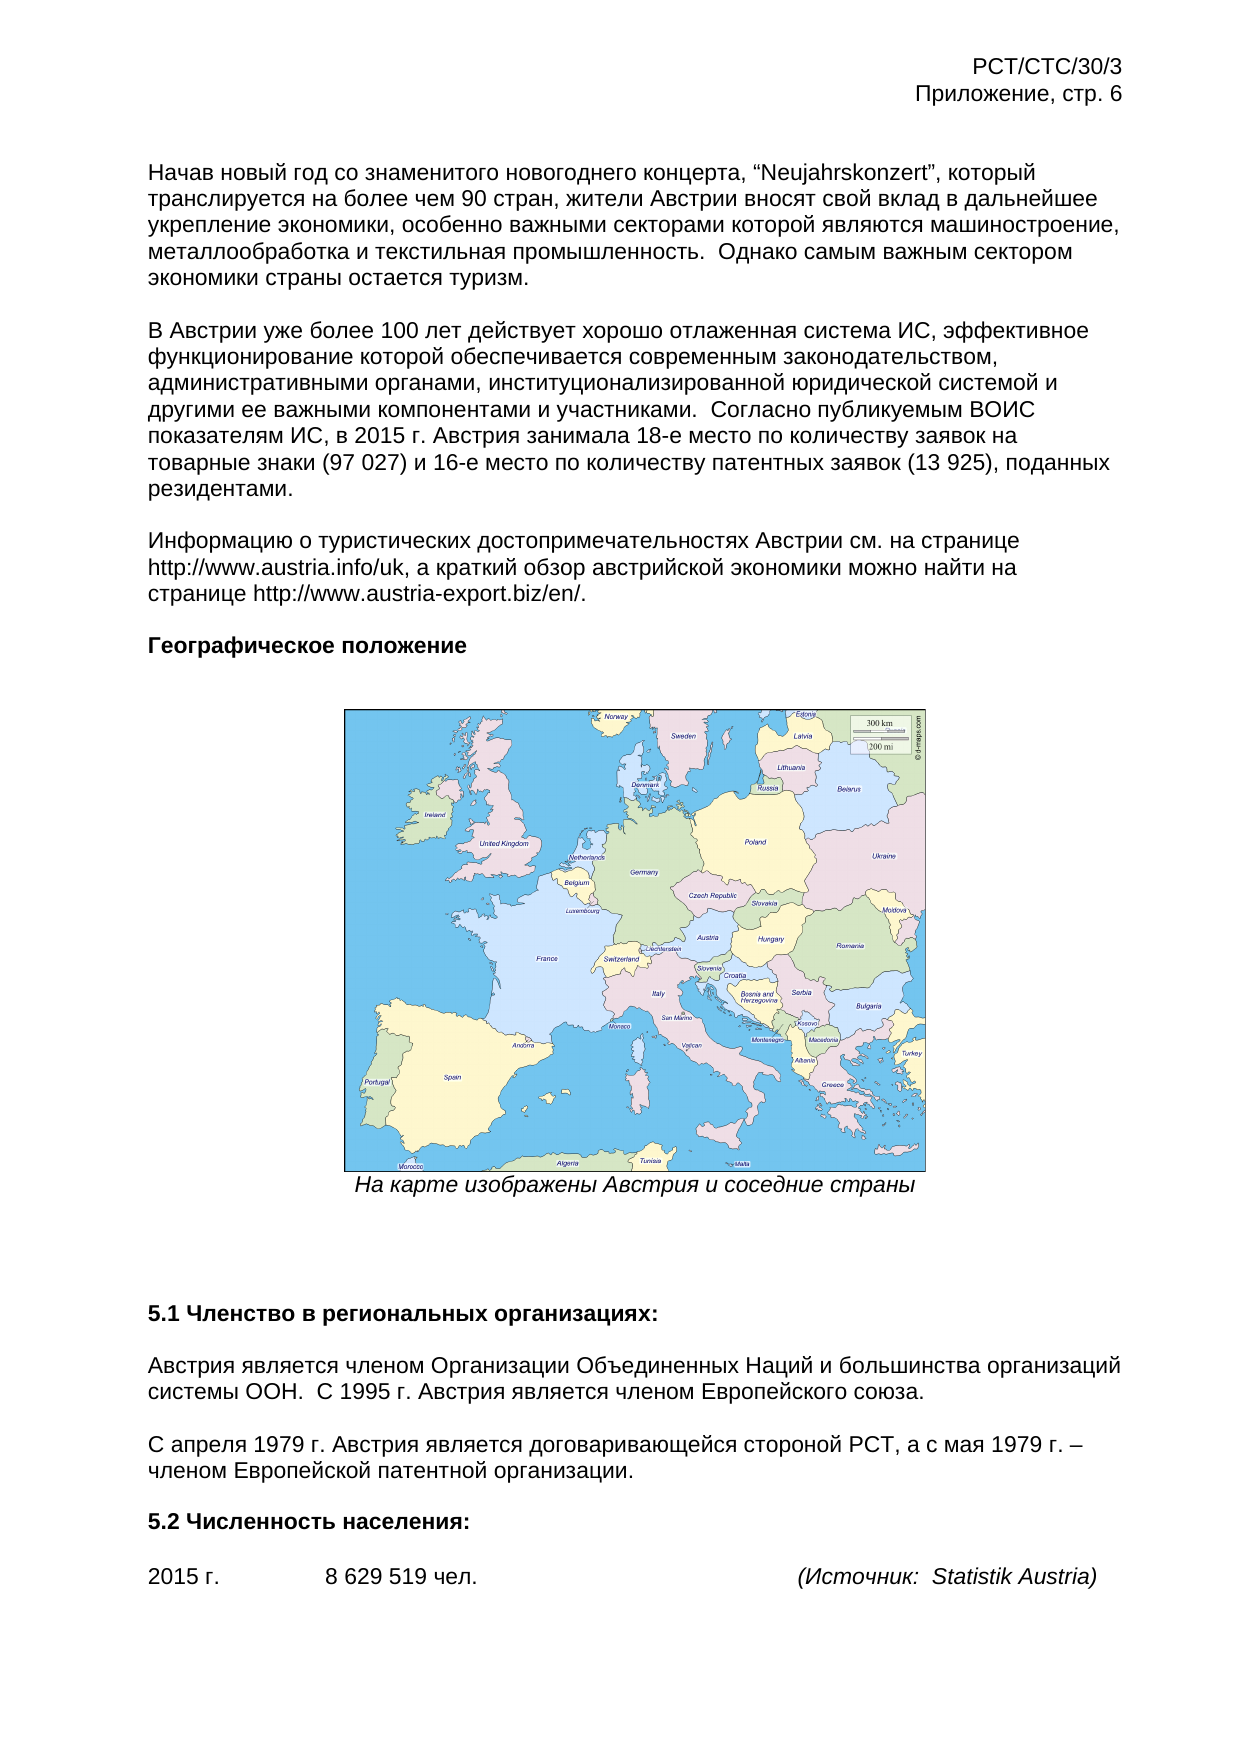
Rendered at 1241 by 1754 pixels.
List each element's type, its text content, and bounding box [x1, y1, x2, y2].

text С апреля 1979 г. Австрия является договаривающейся стороной PCT, а с мая 1979 г. – членом Европейской патентной организации. [148, 1431, 1122, 1483]
subtitle 5.1 Членство в региональных организациях: [148, 1300, 1122, 1327]
text Информацию о туристических достопримечательностях Австрии см. на странице http://www.austria.info/uk, а краткий обзор австрийской экономики можно найти на странице http://www.austria-export.biz/en/. [148, 527, 1122, 607]
text Австрия является членом Организации Объединенных Наций и большинства организаций системы ООН. С 1995 г. Австрия является членом Европейского союза. [148, 1352, 1122, 1404]
text Начав новый год со знаменитого новогоднего концерта, “Neujahrskonzert”, который транслируется на более чем 90 стран, жители Австрии вносят свой вклад в дальнейшее укрепление экономики, особенно важными секторами которой являются машиностроение, металлообработка и текстильная промышленность. Однако самым важным сектором экономики страны остается туризм. [148, 158, 1122, 290]
picture [344, 709, 926, 1172]
text На карте изображены Австрия и соседние страны [148, 1171, 1122, 1197]
text В Австрии уже более 100 лет действует хорошо отлаженная система ИС, эффективное функционирование которой обеспечивается современным законодательством, административными органами, институционализированной юридической системой и другими ее важными компонентами и участниками. Согласно публикуемым ВОИС показателям ИС, в 2015 г. Австрия занимала 18-е место по количеству заявок на товарные знаки (97 027) и 16-е место по количеству патентных заявок (13 925), поданных резидентами. [148, 317, 1122, 501]
text 2015 г. 8 629 519 чел. (Источник: Statistik Austria) [148, 1560, 1122, 1591]
subtitle 5.2 Численность населения: [148, 1508, 1122, 1535]
subtitle Географическое положение [148, 632, 1122, 658]
